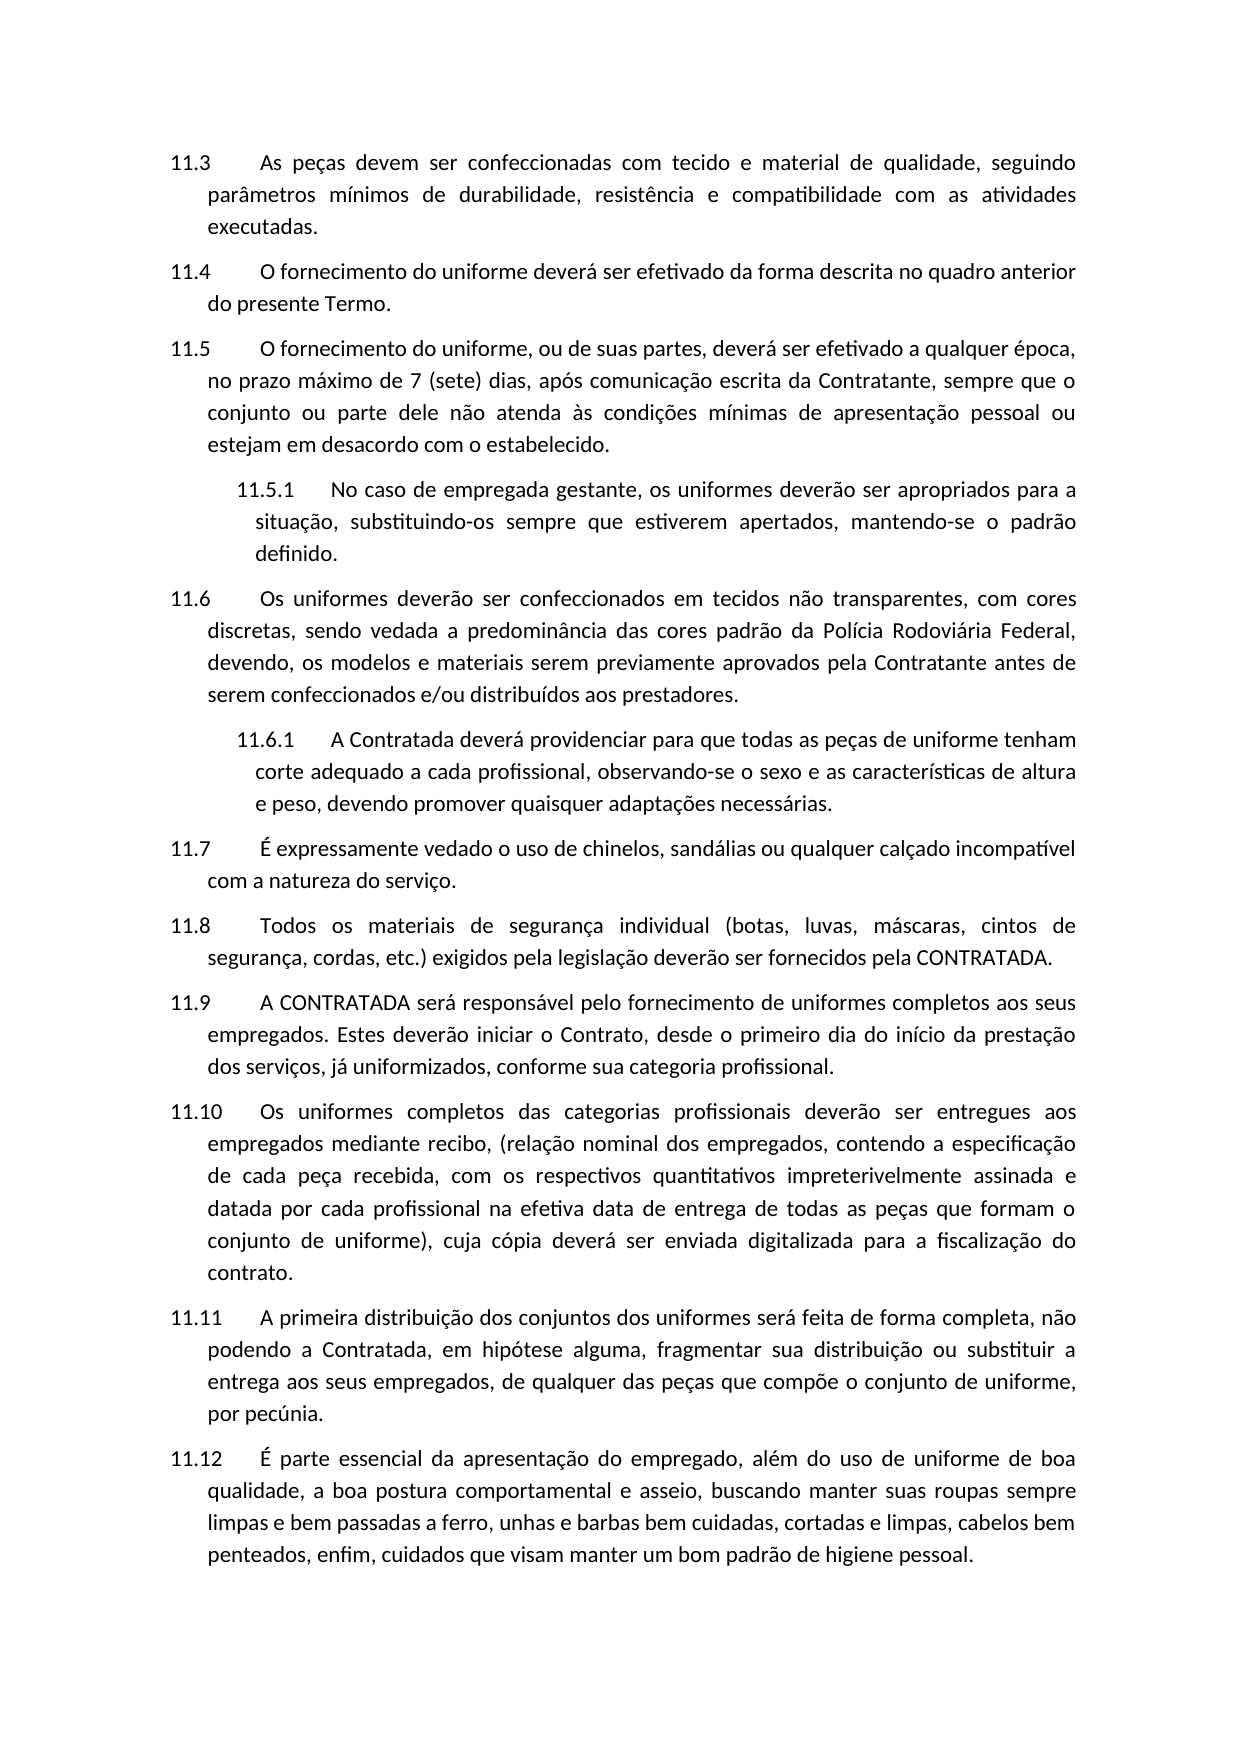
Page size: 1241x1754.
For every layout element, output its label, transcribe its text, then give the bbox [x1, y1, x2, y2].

list No caso de empregada gestante, os uniformes deverão ser apropriados para a situação, substituindo-os sempre que estiverem apertados, mantendo-se o padrão definido. [236, 475, 1078, 567]
list A Contratada deverá providenciar para que todas as peças de uniforme tenham corte adequado a cada profissional, observando-se o sexo e as características de altura e peso, devendo promover quaisquer adaptações necessárias. [236, 725, 1078, 818]
list A primeira distribuição dos conjuntos dos uniformes será feita de forma completa, não podendo a Contratada, em hipótese alguma, fragmentar sua distribuição ou substituir a entrega aos seus empregados, de qualquer das peças que compõe o conjunto de uniforme, por pecúnia. [170, 1303, 1078, 1427]
list O fornecimento do uniforme deverá ser efetivado da forma descrita no quadro anterior do presente Termo. [170, 257, 1078, 317]
list Os uniformes completos das categorias profissionais deverão ser entregues aos empregados mediante recibo, (relação nominal dos empregados, contendo a especificação de cada peça recebida, com os respectivos quantitativos impreterivelmente assinada e datada por cada profissional na efetiva data de entrega de todas as peças que formam o conjunto de uniforme), cuja cópia deverá ser enviada digitalizada para a fiscalização do contrato. [170, 1097, 1078, 1286]
list A CONTRATADA será responsável pelo fornecimento de uniformes completos aos seus empregados. Estes deverão iniciar o Contrato, desde o primeiro dia do início da prestação dos serviços, já uniformizados, conforme sua categoria profissional. [170, 988, 1078, 1080]
list É expressamente vedado o uso de chinelos, sandálias ou qualquer calçado incompatível com a natureza do serviço. [170, 834, 1078, 894]
list Todos os materiais de segurança individual (botas, luvas, máscaras, cintos de segurança, cordas, etc.) exigidos pela legislação deverão ser fornecidos pela CONTRATADA. [170, 911, 1078, 971]
list É parte essencial da apresentação do empregado, além do uso de uniforme de boa qualidade, a boa postura comportamental e asseio, buscando manter suas roupas sempre limpas e bem passadas a ferro, unhas e barbas bem cuidadas, cortadas e limpas, cabelos bem penteados, enfim, cuidados que visam manter um bom padrão de higiene pessoal. [170, 1444, 1078, 1568]
list Os uniformes deverão ser confeccionados em tecidos não transparentes, com cores discretas, sendo vedada a predominância das cores padrão da Polícia Rodoviária Federal, devendo, os modelos e materiais serem previamente aprovados pela Contratante antes de serem confeccionados e/ou distribuídos aos prestadores. [170, 584, 1078, 708]
list As peças devem ser confeccionadas com tecido e material de qualidade, seguindo parâmetros mínimos de durabilidade, resistência e compatibilidade com as atividades executadas. [170, 148, 1078, 240]
list O fornecimento do uniforme, ou de suas partes, deverá ser efetivado a qualquer época, no prazo máximo de 7 (sete) dias, após comunicação escrita da Contratante, sempre que o conjunto ou parte dele não atenda às condições mínimas de apresentação pessoal ou estejam em desacordo com o estabelecido. [170, 334, 1078, 458]
